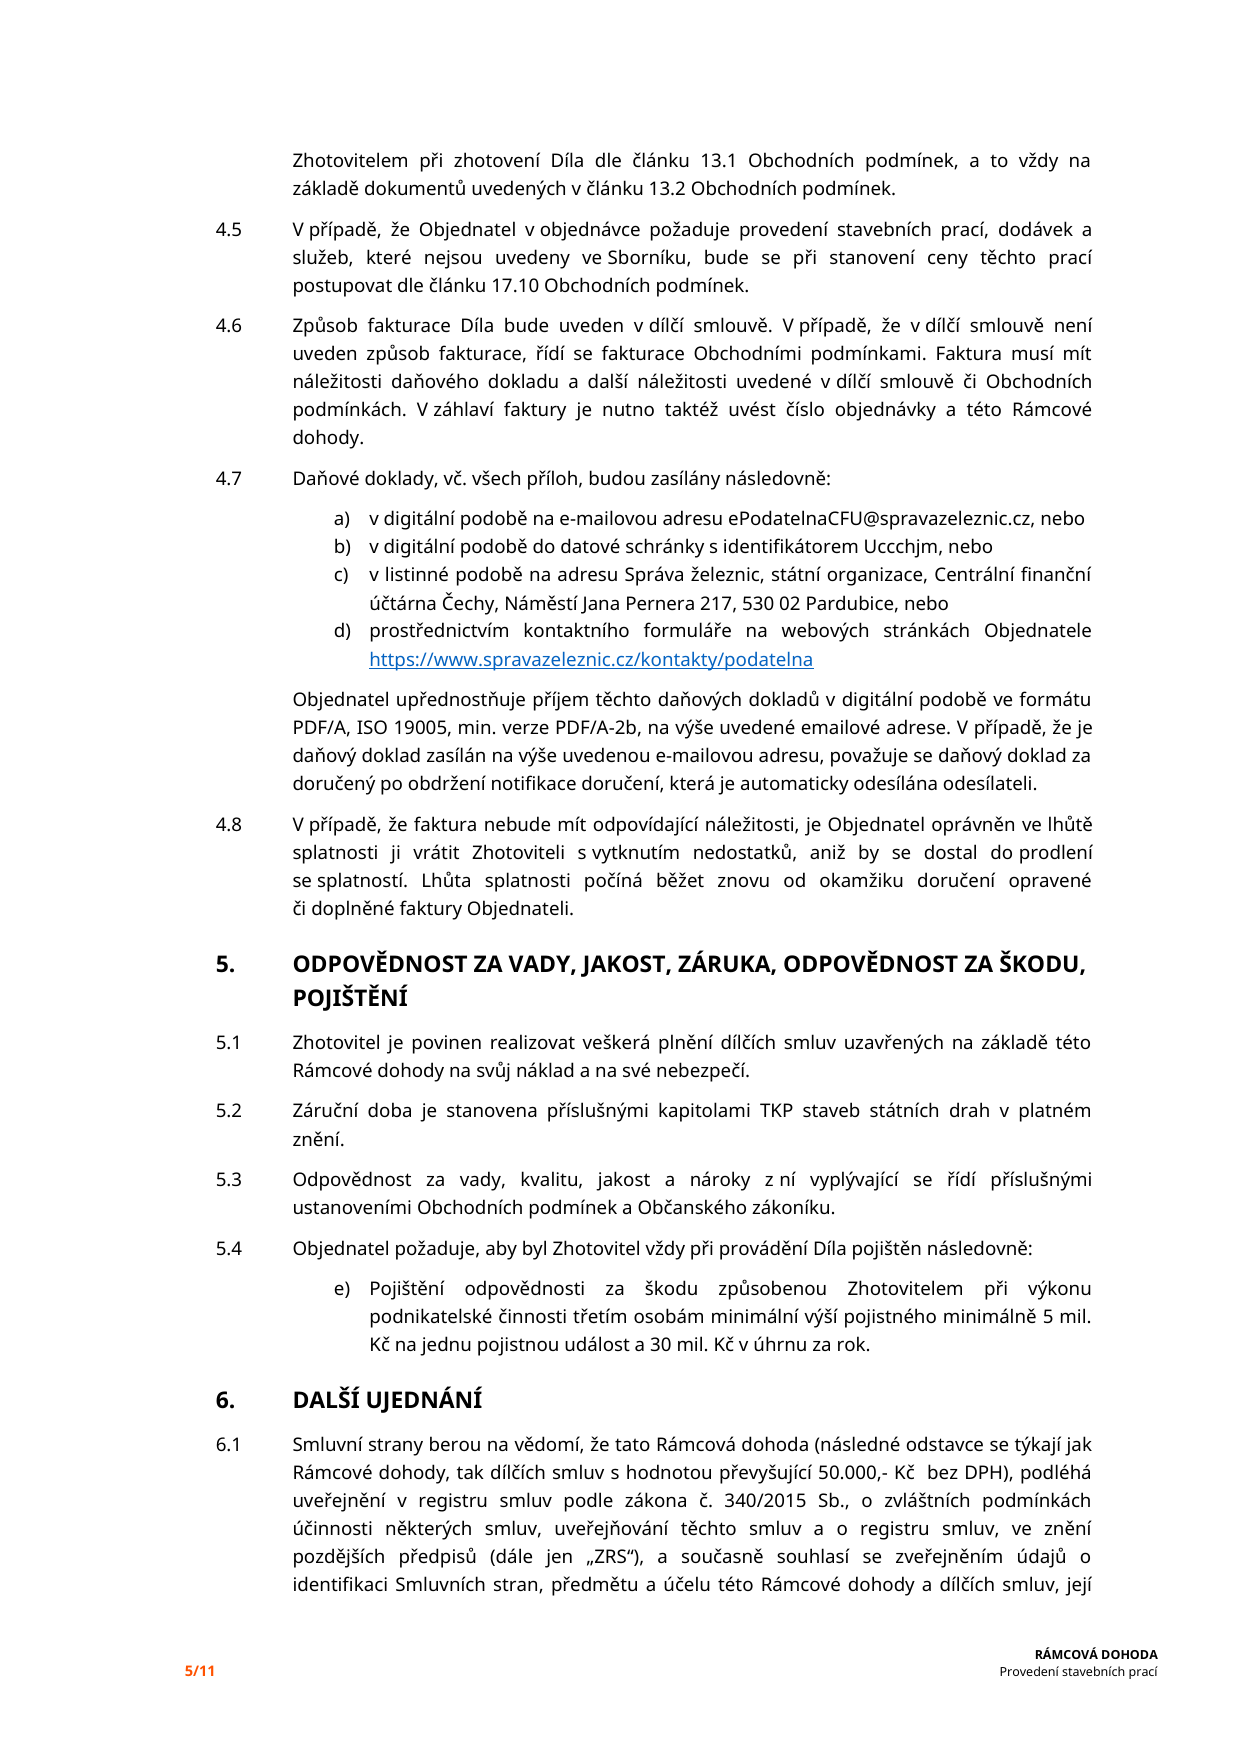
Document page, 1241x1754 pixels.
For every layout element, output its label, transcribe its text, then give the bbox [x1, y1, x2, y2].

text v listinné podobě na adresu Správa železnic, státní organizace, Centrální finanční účtárna Čechy, Náměstí Jana Pernera 217, 530 02 Pardubice, nebo [334, 562, 1093, 615]
text prostřednictvím kontaktního formuláře na webových stránkách Objednatele https://www.spravazeleznic.cz/kontakty/podatelna [334, 618, 1093, 671]
text Daňové doklady, vč. všech příloh, budou zasílány následovně: [216, 465, 1093, 491]
text ODPOVĚDNOST ZA VADY, JAKOST, ZÁRUKA, ODPOVĚDNOST ZA ŠKODU, POJIŠTĚNÍ [216, 948, 1093, 1014]
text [216, 1431, 1093, 1597]
text v digitální podobě do datové schránky s identifikátorem Uccchjm, nebo [334, 534, 1093, 559]
list v digitální podobě na e-mailovou adresu ePodatelnaCFU@spravazeleznic.cz, nebo [334, 506, 1093, 531]
text V případě, že Objednatel v objednávce požaduje provedení stavebních prací, dodávek a služeb, které nejsou uvedeny ve Sborníku, bude se při stanovení ceny těchto prací postupovat dle článku 17.10 Obchodních podmínek. [216, 216, 1093, 298]
text Pojištění odpovědnosti za škodu způsobenou Zhotovitelem při výkonu podnikatelské činnosti třetím osobám minimální výší pojistného minimálně 5 mil. Kč na jednu pojistnou událost a 30 mil. Kč v úhrnu za rok. [334, 1275, 1093, 1357]
text Odpovědnost za vady, kvalitu, jakost a nároky z ní vyplývající se řídí příslušnými ustanoveními Obchodních podmínek a Občanského zákoníku. [216, 1166, 1093, 1220]
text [216, 147, 1093, 201]
text Zhotovitel je povinen realizovat veškerá plnění dílčích smluv uzavřených na základě této Rámcové dohody na svůj náklad a na své nebezpečí. [216, 1029, 1093, 1083]
text DALŠÍ UJEDNÁNÍ [216, 1384, 1093, 1416]
text Objednatel požaduje, aby byl Zhotovitel vždy při provádění Díla pojištěn následovně: [216, 1235, 1093, 1260]
text Způsob fakturace Díla bude uveden v dílčí smlouvě. V případě, že v dílčí smlouvě není uveden způsob fakturace, řídí se fakturace Obchodními podmínkami. Faktura musí mít náležitosti daňového dokladu a další náležitosti uvedené v dílčí smlouvě či Obchodních podmínkách. V záhlaví faktury je nutno taktéž uvést číslo objednávky a této Rámcové dohody. [216, 313, 1093, 450]
text V případě, že faktura nebude mít odpovídající náležitosti, je Objednatel oprávněn ve lhůtě splatnosti ji vrátit Zhotoviteli s vytknutím nedostatků, aniž by se dostal do prodlení se splatností. Lhůta splatnosti počíná běžet znovu od okamžiku doručení opravené či doplněné faktury Objednateli. [216, 811, 1093, 921]
text Objednatel upřednostňuje příjem těchto daňových dokladů v digitální podobě ve formátu PDF/A, ISO 19005, min. verze PDF/A-2b, na výše uvedené emailové adrese. V případě, že je daňový doklad zasílán na výše uvedenou e-mailovou adresu, považuje se daňový doklad za doručený po obdržení notifikace doručení, která je automaticky odesílána odesílateli. [292, 686, 1093, 796]
text Záruční doba je stanovena příslušnými kapitolami TKP staveb státních drah v platném znění. [216, 1098, 1093, 1151]
